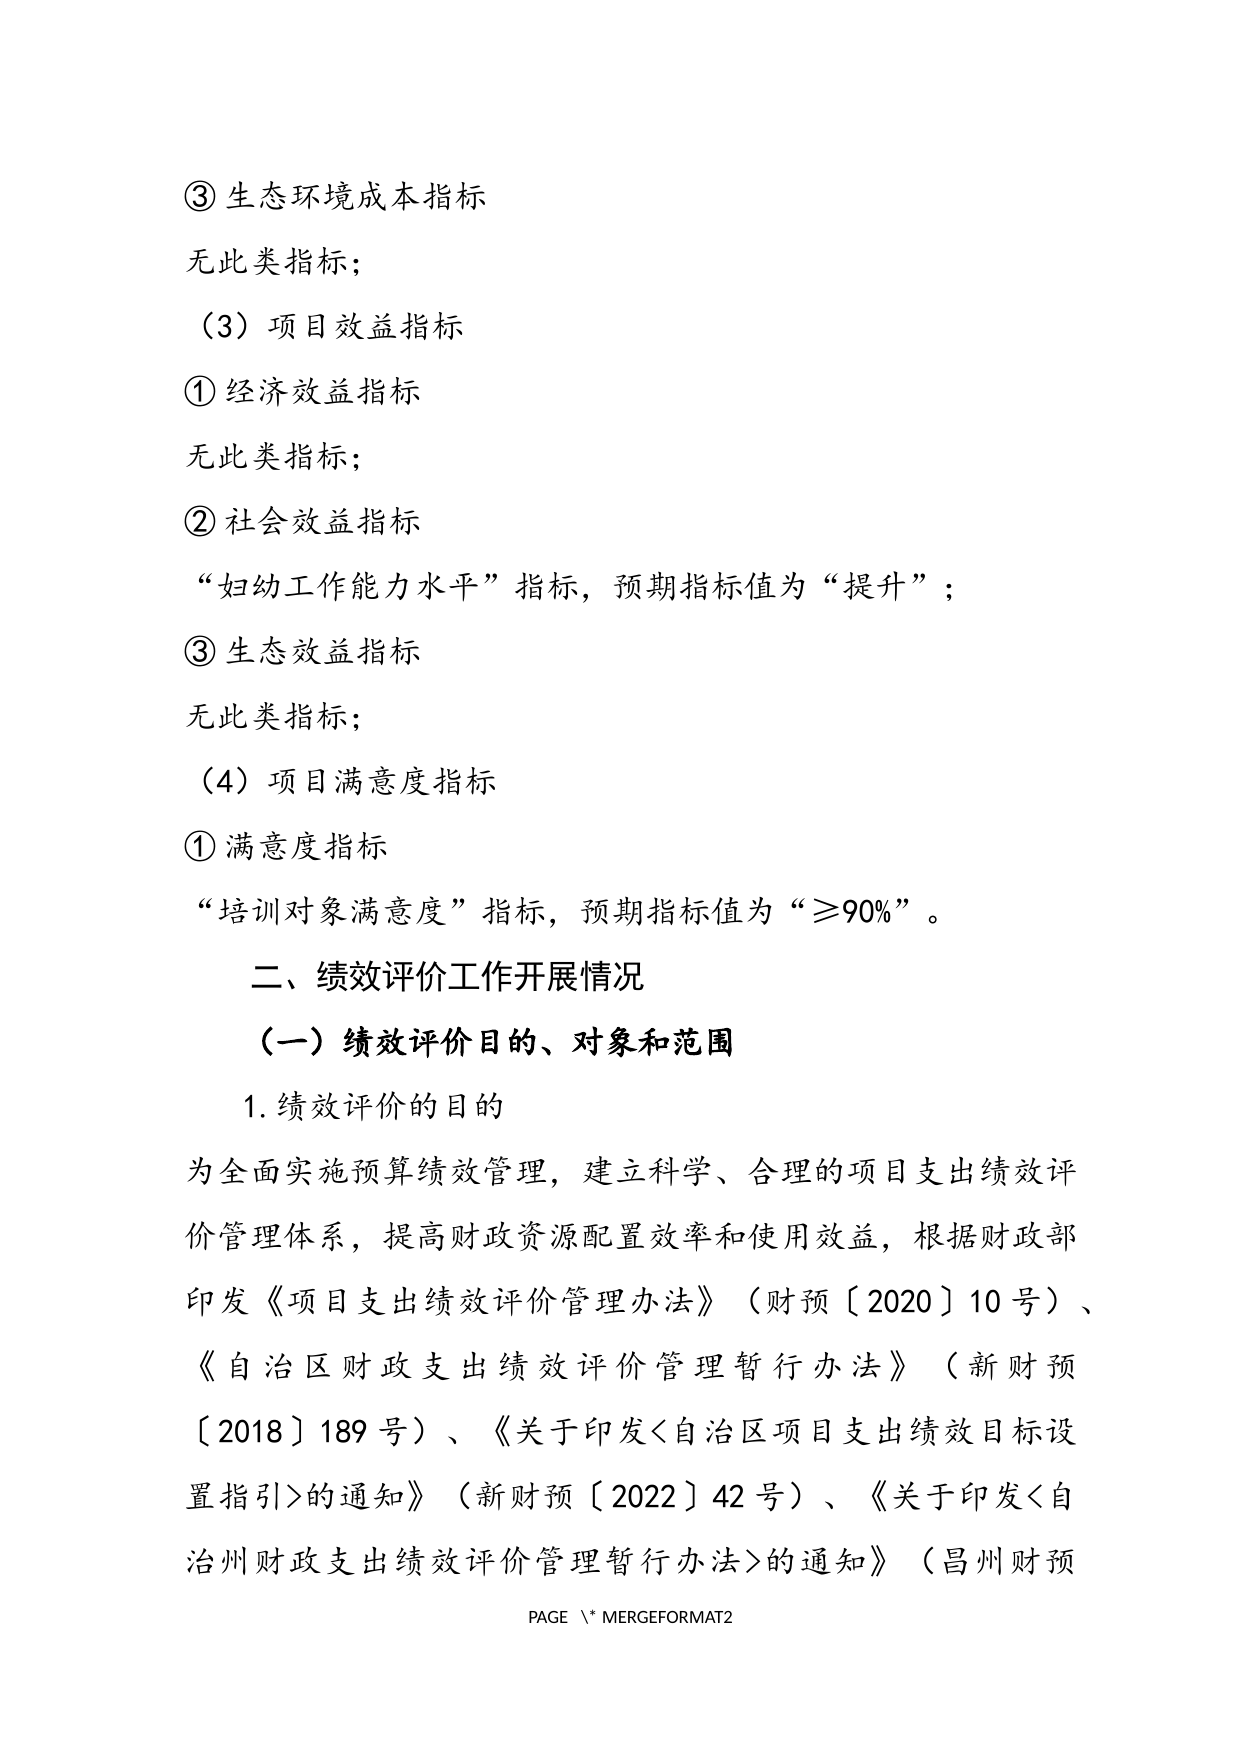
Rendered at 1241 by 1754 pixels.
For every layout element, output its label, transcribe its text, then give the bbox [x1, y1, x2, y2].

text 二、绩效评价工作开展情况 [183, 942, 1078, 1007]
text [183, 1072, 1078, 1592]
text （一）绩效评价目的、对象和范围 [183, 1007, 1078, 1072]
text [183, 162, 1078, 942]
